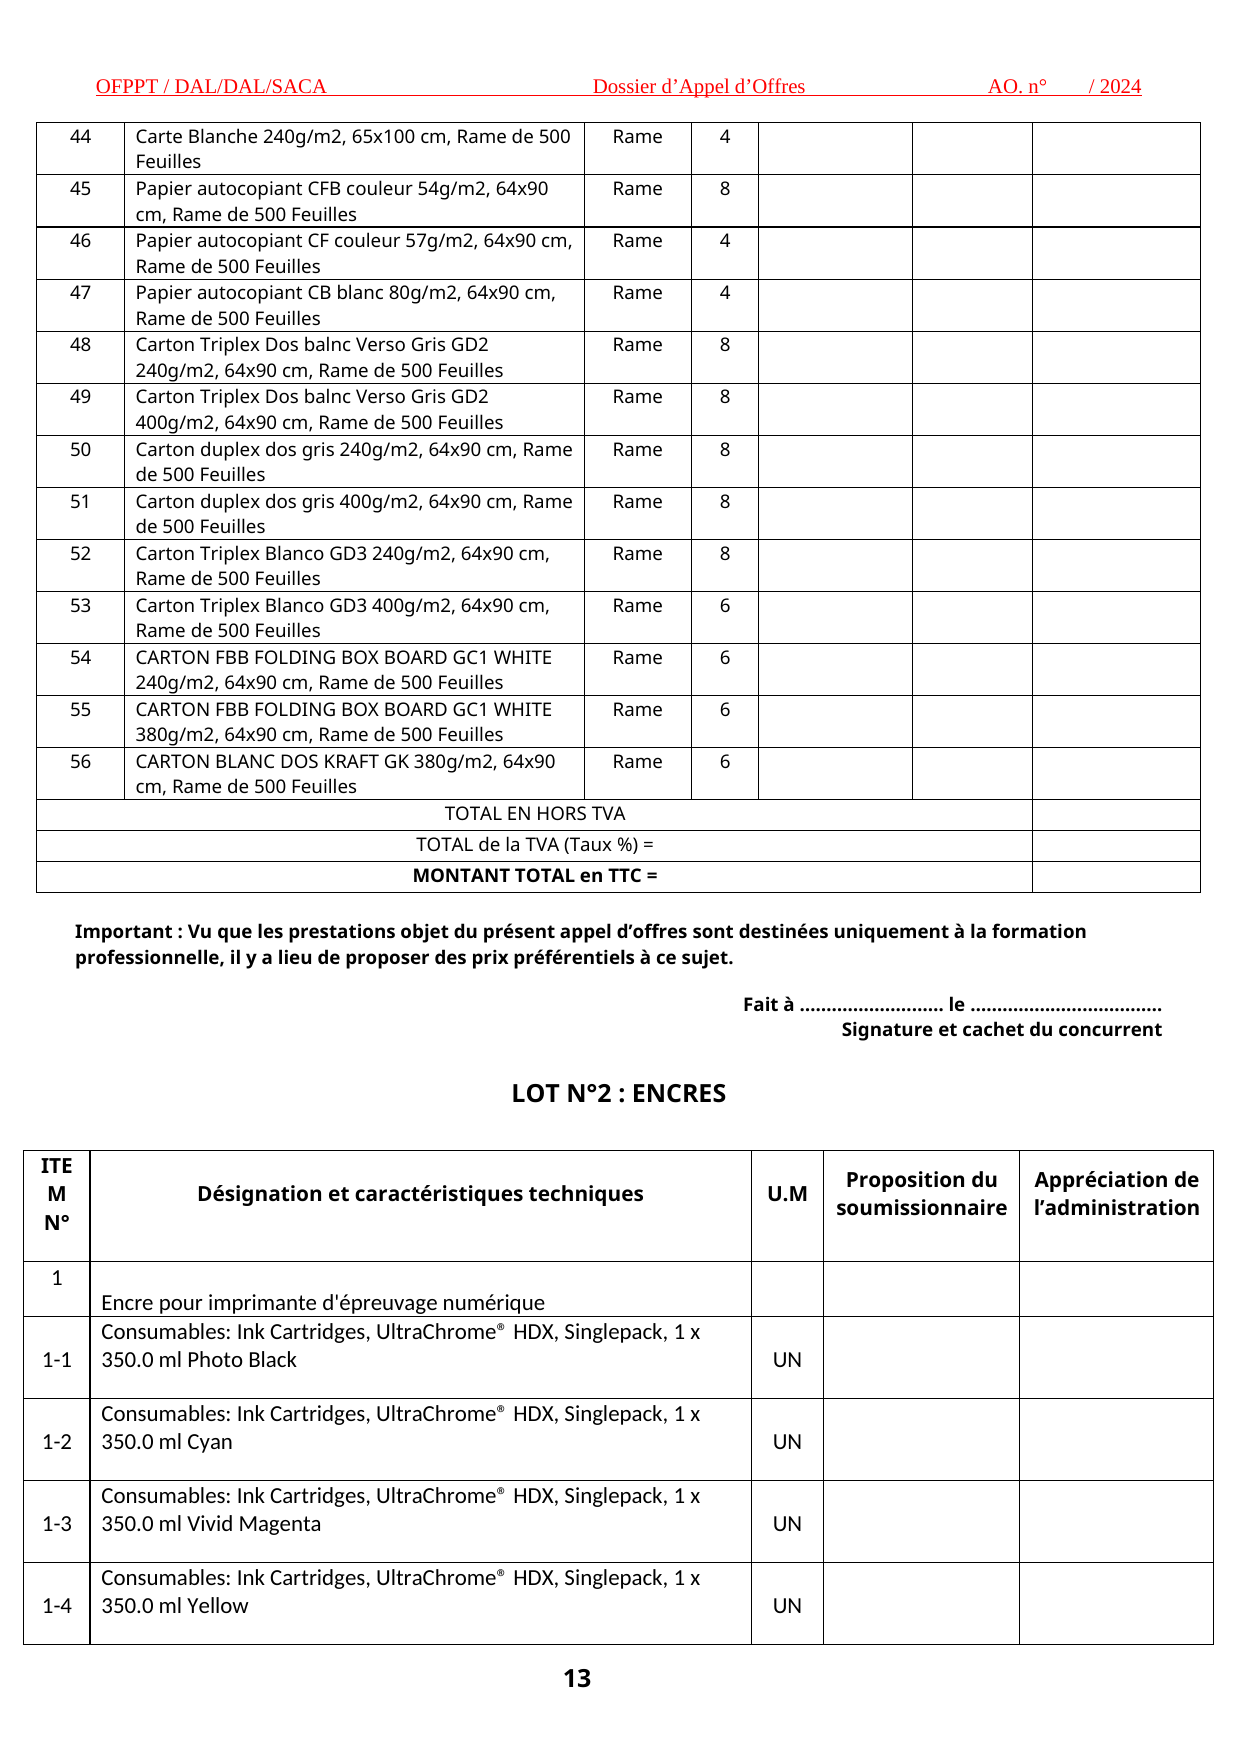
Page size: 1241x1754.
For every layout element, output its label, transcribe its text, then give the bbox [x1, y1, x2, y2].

table_cell Rame [585, 644, 691, 695]
table_cell 56 [37, 748, 124, 799]
table_cell Carton Triplex Blanco GD3 400g/m2, 64x90 cm, Rame de 500 Feuilles [125, 592, 584, 643]
table_cell 48 [37, 332, 124, 383]
table_cell UN [752, 1399, 823, 1480]
table_cell 6 [692, 696, 758, 747]
table_cell 54 [37, 644, 124, 695]
table_cell CARTON FBB FOLDING BOX BOARD GC1 WHITE 380g/m2, 64x90 cm, Rame de 500 Feuilles [125, 696, 584, 747]
table_cell [1020, 1563, 1213, 1644]
table_cell [913, 748, 1032, 799]
table_cell [1020, 1317, 1213, 1398]
table_cell Consumables: Ink Cartridges, UltraChrome® HDX, Singlepack, 1 x 350.0 ml Cyan [91, 1399, 751, 1480]
table_cell TOTAL de la TVA (Taux %) = [37, 831, 1032, 861]
table_cell [759, 488, 912, 539]
table_cell [913, 592, 1032, 643]
table_cell [824, 1399, 1019, 1480]
table_cell [1033, 800, 1200, 830]
table_cell 6 [692, 748, 758, 799]
table_cell 1 [24, 1262, 89, 1316]
table_header ITEM N° [24, 1151, 89, 1261]
table_cell [1033, 540, 1200, 591]
table_cell [824, 1563, 1019, 1644]
table_cell [759, 123, 912, 174]
table_cell Rame [585, 540, 691, 591]
text Important : Vu que les prestations objet du présent appel d’offres sont destinées uniquement à la formation professionnelle, il y a lieu de proposer des prix préférentiels à ce sujet. [75, 918, 1162, 969]
table_cell [913, 280, 1032, 331]
table_cell 4 [692, 280, 758, 331]
table_cell [1033, 862, 1200, 892]
table_cell [1033, 831, 1200, 861]
table_cell 44 [37, 123, 124, 174]
table_cell [759, 228, 912, 278]
table_cell 49 [37, 384, 124, 435]
table_cell [759, 384, 912, 435]
table_cell Rame [585, 332, 691, 383]
text Signature et cachet du concurrent [75, 1017, 1162, 1042]
table_cell Carton Triplex Dos balnc Verso Gris GD2 240g/m2, 64x90 cm, Rame de 500 Feuilles [125, 332, 584, 383]
table_cell [759, 436, 912, 487]
table_cell Rame [585, 280, 691, 331]
table_cell Consumables: Ink Cartridges, UltraChrome® HDX, Singlepack, 1 x 350.0 ml Yellow [91, 1563, 751, 1644]
table_cell Papier autocopiant CF couleur 57g/m2, 64x90 cm, Rame de 500 Feuilles [125, 228, 584, 278]
table_cell Consumables: Ink Cartridges, UltraChrome® HDX, Singlepack, 1 x 350.0 ml Photo Black [91, 1317, 751, 1398]
table_cell 45 [37, 175, 124, 226]
table_cell [1033, 592, 1200, 643]
table_cell Carton Triplex Dos balnc Verso Gris GD2 400g/m2, 64x90 cm, Rame de 500 Feuilles [125, 384, 584, 435]
table_cell [759, 696, 912, 747]
table_cell 8 [692, 488, 758, 539]
table_cell 8 [692, 436, 758, 487]
table_cell 1-1 [24, 1317, 89, 1398]
table_cell 55 [37, 696, 124, 747]
table_cell MONTANT TOTAL en TTC = [37, 862, 1032, 892]
table_cell Rame [585, 748, 691, 799]
table_cell [1033, 696, 1200, 747]
table_cell 1-3 [24, 1481, 89, 1562]
table_cell [913, 540, 1032, 591]
text LOT N°2 : ENCRES [75, 1076, 1162, 1110]
table_cell UN [752, 1481, 823, 1562]
table_cell [1020, 1262, 1213, 1316]
table_cell TOTAL EN HORS TVA [37, 800, 1032, 830]
table_cell [824, 1317, 1019, 1398]
table_cell Carton Triplex Blanco GD3 240g/m2, 64x90 cm, Rame de 500 Feuilles [125, 540, 584, 591]
table_cell [1033, 228, 1200, 278]
table_cell 1-2 [24, 1399, 89, 1480]
table_cell [1033, 644, 1200, 695]
table_cell 6 [692, 644, 758, 695]
text Fait à ……………………… le ……………………………… [75, 991, 1162, 1017]
table_cell Rame [585, 384, 691, 435]
table_cell 6 [692, 592, 758, 643]
table_cell UN [752, 1563, 823, 1644]
table_cell [913, 384, 1032, 435]
table_cell 8 [692, 175, 758, 226]
table_cell 51 [37, 488, 124, 539]
table_cell Rame [585, 123, 691, 174]
table_cell [752, 1262, 823, 1316]
table_cell Rame [585, 592, 691, 643]
table_cell Carton duplex dos gris 240g/m2, 64x90 cm, Rame de 500 Feuilles [125, 436, 584, 487]
table_cell [913, 436, 1032, 487]
table_cell [913, 644, 1032, 695]
table_cell [759, 540, 912, 591]
table_header Appréciation de l’administration [1020, 1151, 1213, 1261]
table_cell [1020, 1399, 1213, 1480]
table_header Désignation et caractéristiques techniques [91, 1151, 751, 1261]
table_cell [1033, 280, 1200, 331]
table_cell [1033, 123, 1200, 174]
table_cell [1033, 175, 1200, 226]
table_cell [759, 175, 912, 226]
table_cell Rame [585, 175, 691, 226]
table_cell [913, 332, 1032, 383]
table_cell [1033, 384, 1200, 435]
table_cell 53 [37, 592, 124, 643]
table_cell [913, 488, 1032, 539]
table_cell Rame [585, 488, 691, 539]
table_cell 4 [692, 228, 758, 278]
table_cell [913, 123, 1032, 174]
table_cell [759, 280, 912, 331]
table_cell [1033, 488, 1200, 539]
table_cell Rame [585, 696, 691, 747]
table_cell Rame [585, 228, 691, 278]
table_cell 46 [37, 228, 124, 278]
table_cell Rame [585, 436, 691, 487]
table_cell Papier autocopiant CFB couleur 54g/m2, 64x90 cm, Rame de 500 Feuilles [125, 175, 584, 226]
table_cell [1033, 332, 1200, 383]
table_cell 47 [37, 280, 124, 331]
table_cell 4 [692, 123, 758, 174]
table_cell Carte Blanche 240g/m2, 65x100 cm, Rame de 500 Feuilles [125, 123, 584, 174]
table_cell [1020, 1481, 1213, 1562]
table_cell [1033, 748, 1200, 799]
table_cell 8 [692, 332, 758, 383]
table_cell UN [752, 1317, 823, 1398]
table_cell [759, 644, 912, 695]
table_cell [913, 228, 1032, 278]
table_cell 52 [37, 540, 124, 591]
table_cell 1-4 [24, 1563, 89, 1644]
table_header U.M [752, 1151, 823, 1261]
table_cell [759, 748, 912, 799]
table_cell [824, 1481, 1019, 1562]
table_cell 50 [37, 436, 124, 487]
table_cell Consumables: Ink Cartridges, UltraChrome® HDX, Singlepack, 1 x 350.0 ml Vivid Magenta [91, 1481, 751, 1562]
table_cell CARTON FBB FOLDING BOX BOARD GC1 WHITE 240g/m2, 64x90 cm, Rame de 500 Feuilles [125, 644, 584, 695]
table_cell CARTON BLANC DOS KRAFT GK 380g/m2, 64x90 cm, Rame de 500 Feuilles [125, 748, 584, 799]
table_header Proposition du soumissionnaire [824, 1151, 1019, 1261]
table_cell [824, 1262, 1019, 1316]
table_cell 8 [692, 540, 758, 591]
table_cell 8 [692, 384, 758, 435]
table_cell [1033, 436, 1200, 487]
table_cell Carton duplex dos gris 400g/m2, 64x90 cm, Rame de 500 Feuilles [125, 488, 584, 539]
table_cell [759, 332, 912, 383]
table_cell [913, 175, 1032, 226]
table_cell Encre pour imprimante d'épreuvage numérique [91, 1262, 751, 1316]
table_cell [913, 696, 1032, 747]
table_cell Papier autocopiant CB blanc 80g/m2, 64x90 cm, Rame de 500 Feuilles [125, 280, 584, 331]
table_cell [759, 592, 912, 643]
